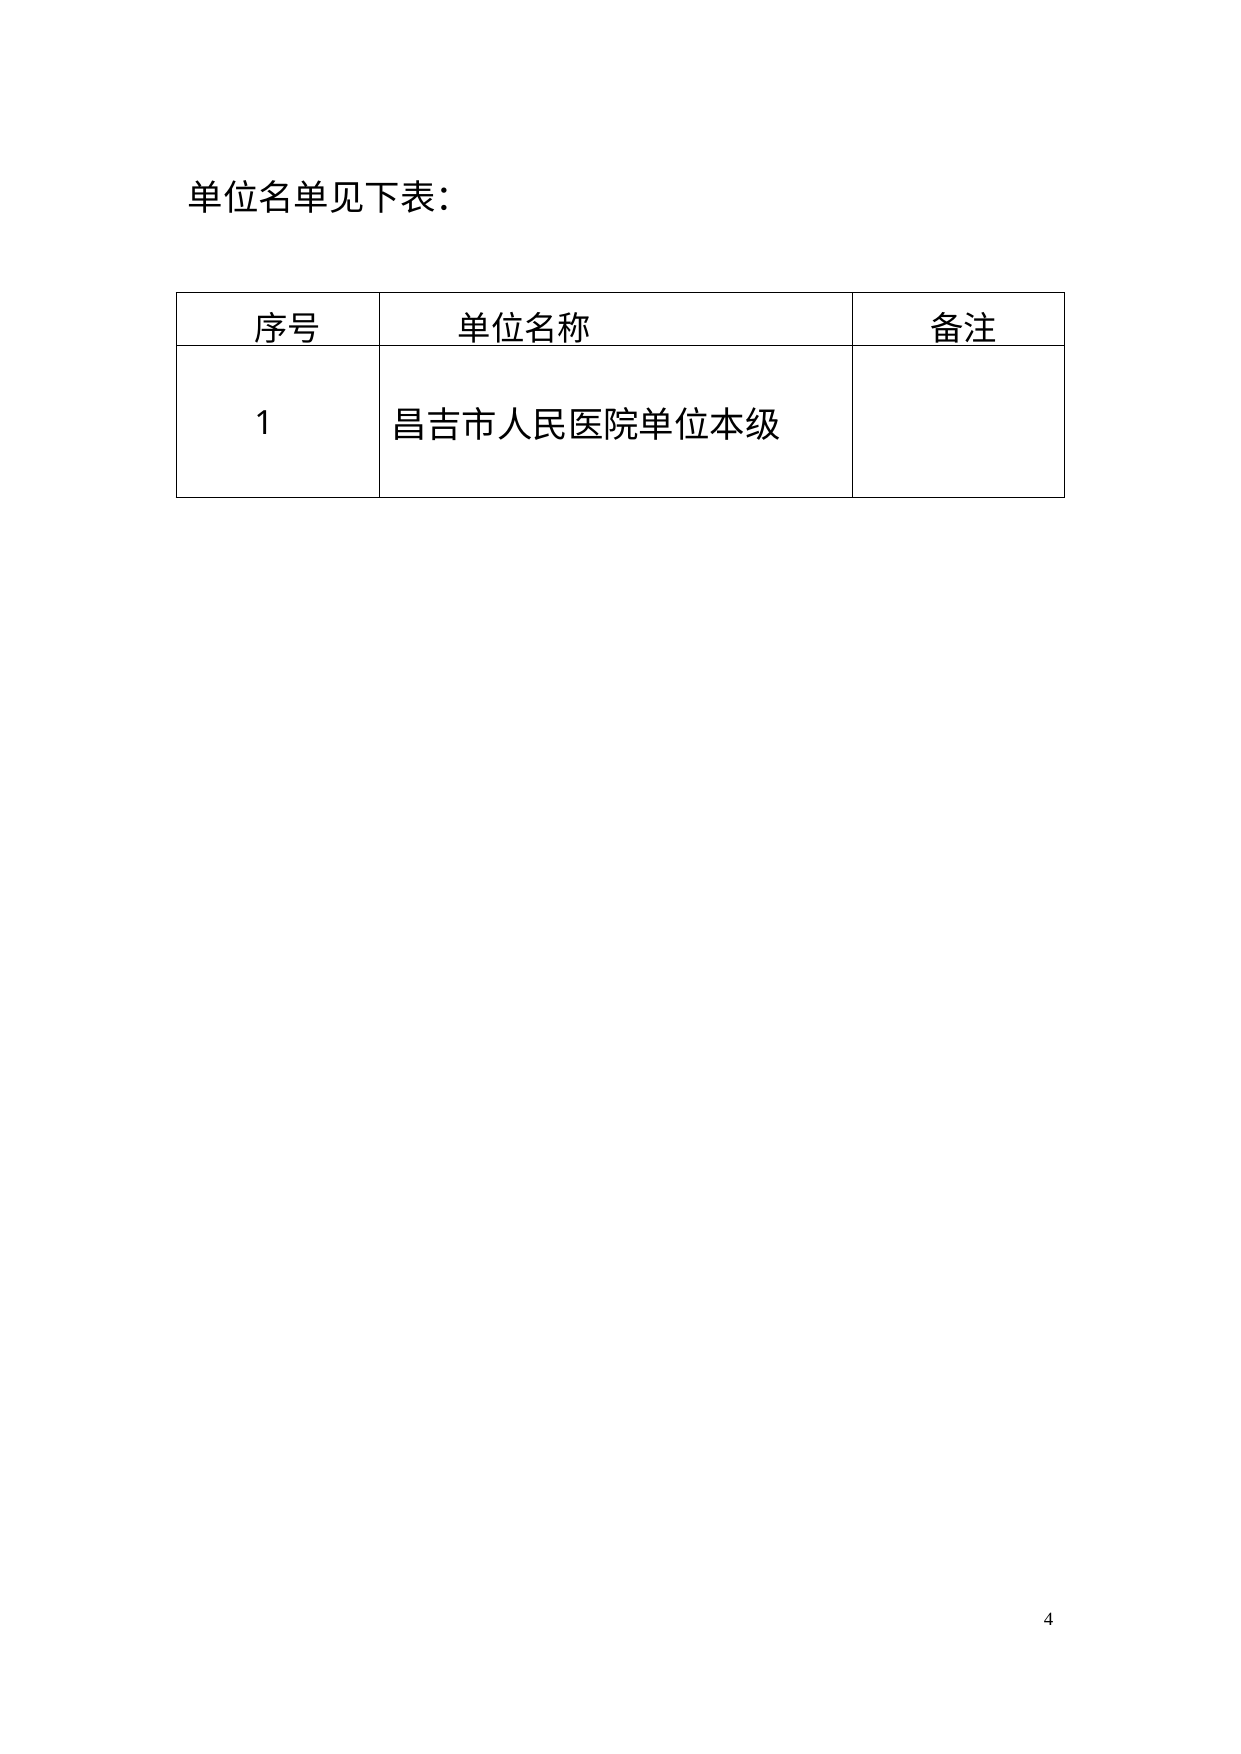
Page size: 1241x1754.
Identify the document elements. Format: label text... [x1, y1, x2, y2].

table_header 备注 [853, 293, 1064, 345]
table_header 序号 [177, 293, 379, 345]
table_cell 昌吉市人民医院单位本级 [380, 346, 852, 497]
table_cell 1 [177, 346, 379, 497]
table_cell [853, 346, 1064, 497]
table_header 单位名称 [380, 293, 852, 345]
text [187, 162, 1053, 227]
